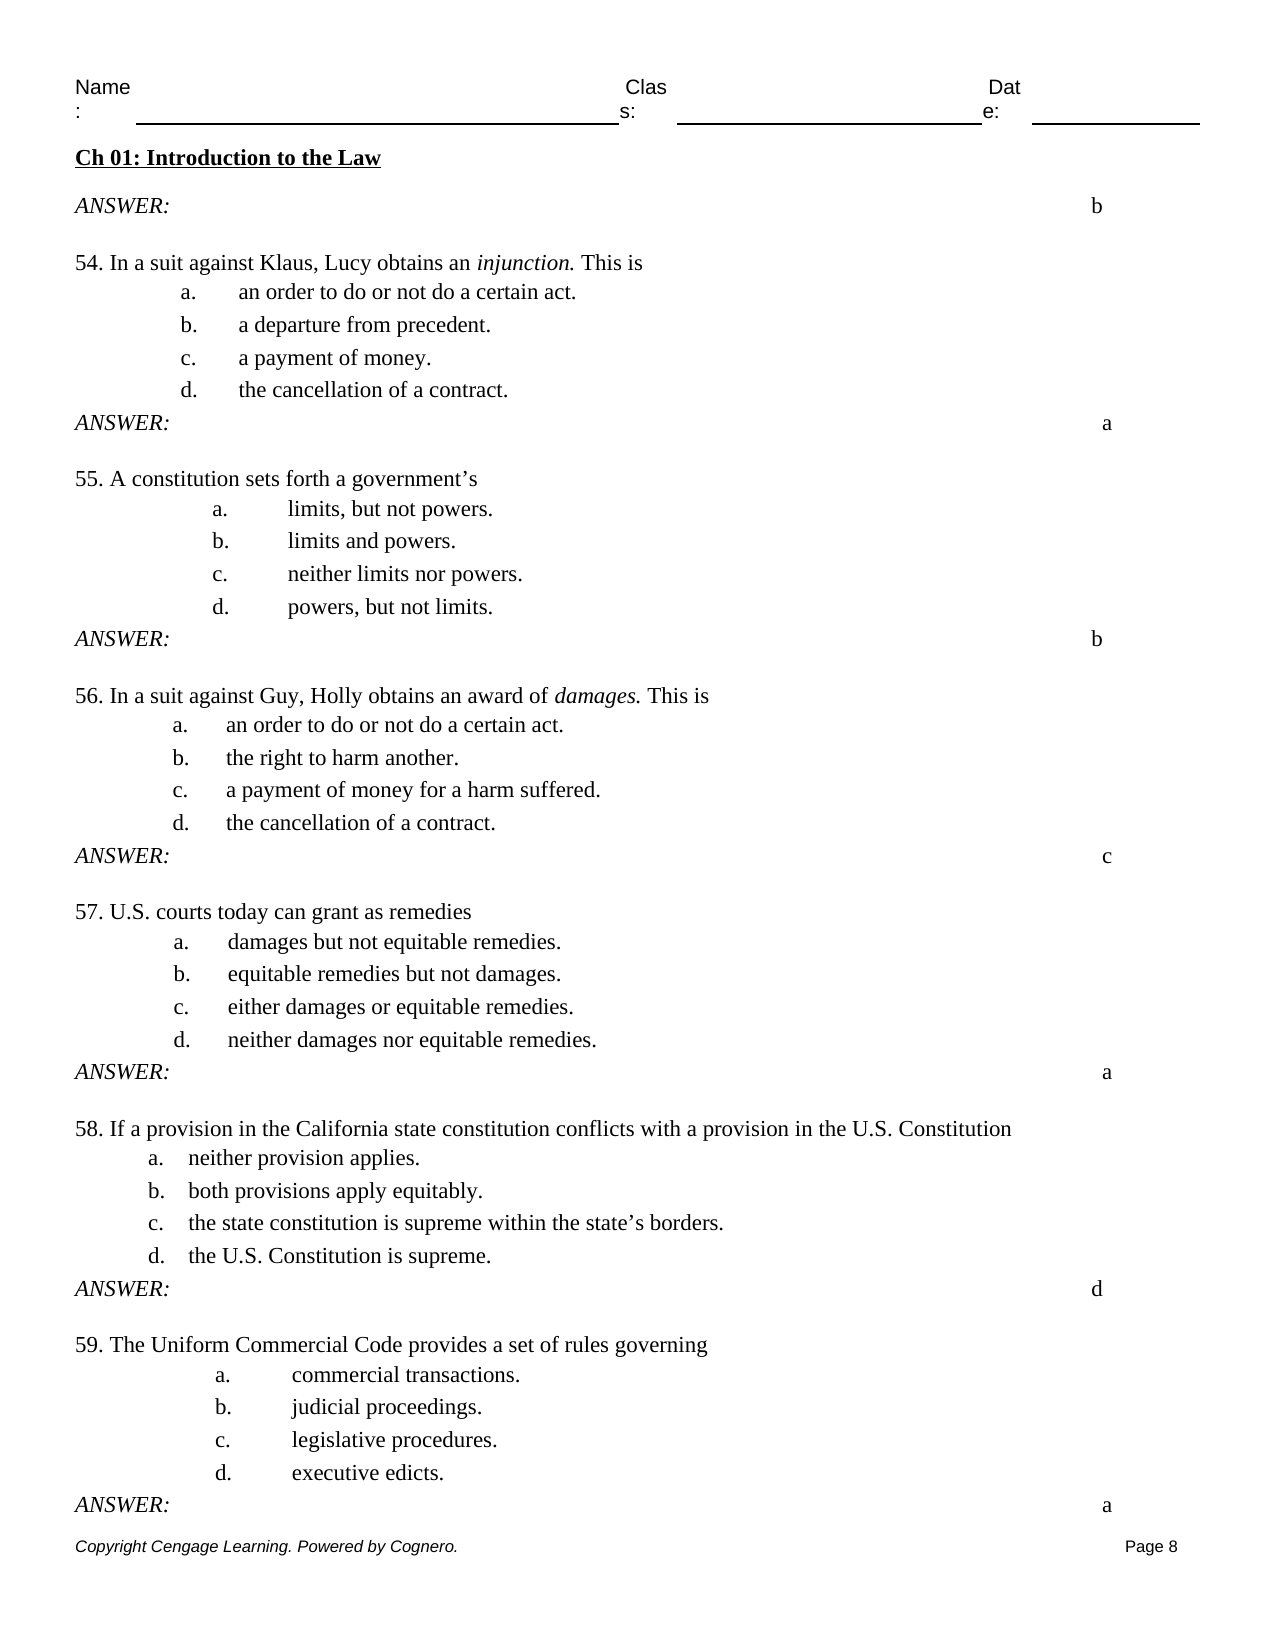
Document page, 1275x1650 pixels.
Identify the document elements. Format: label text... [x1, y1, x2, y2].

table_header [75, 189, 1200, 222]
table_header 54. In a suit against Klaus, Lucy obtains an injunction. This is [75, 249, 1200, 438]
table_header 58. If a provision in the California state constitution conflicts with a provision in the U.S. Constitution [75, 1115, 1200, 1304]
table_header 55. A constitution sets forth a government’s [75, 465, 1200, 655]
table_header 57. U.S. courts today can grant as remedies [75, 898, 1200, 1088]
table_header 56. In a suit against Guy, Holly obtains an award of damages. This is [75, 682, 1200, 871]
table_header 59. The Uniform Commercial Code provides a set of rules governing [75, 1331, 1200, 1521]
